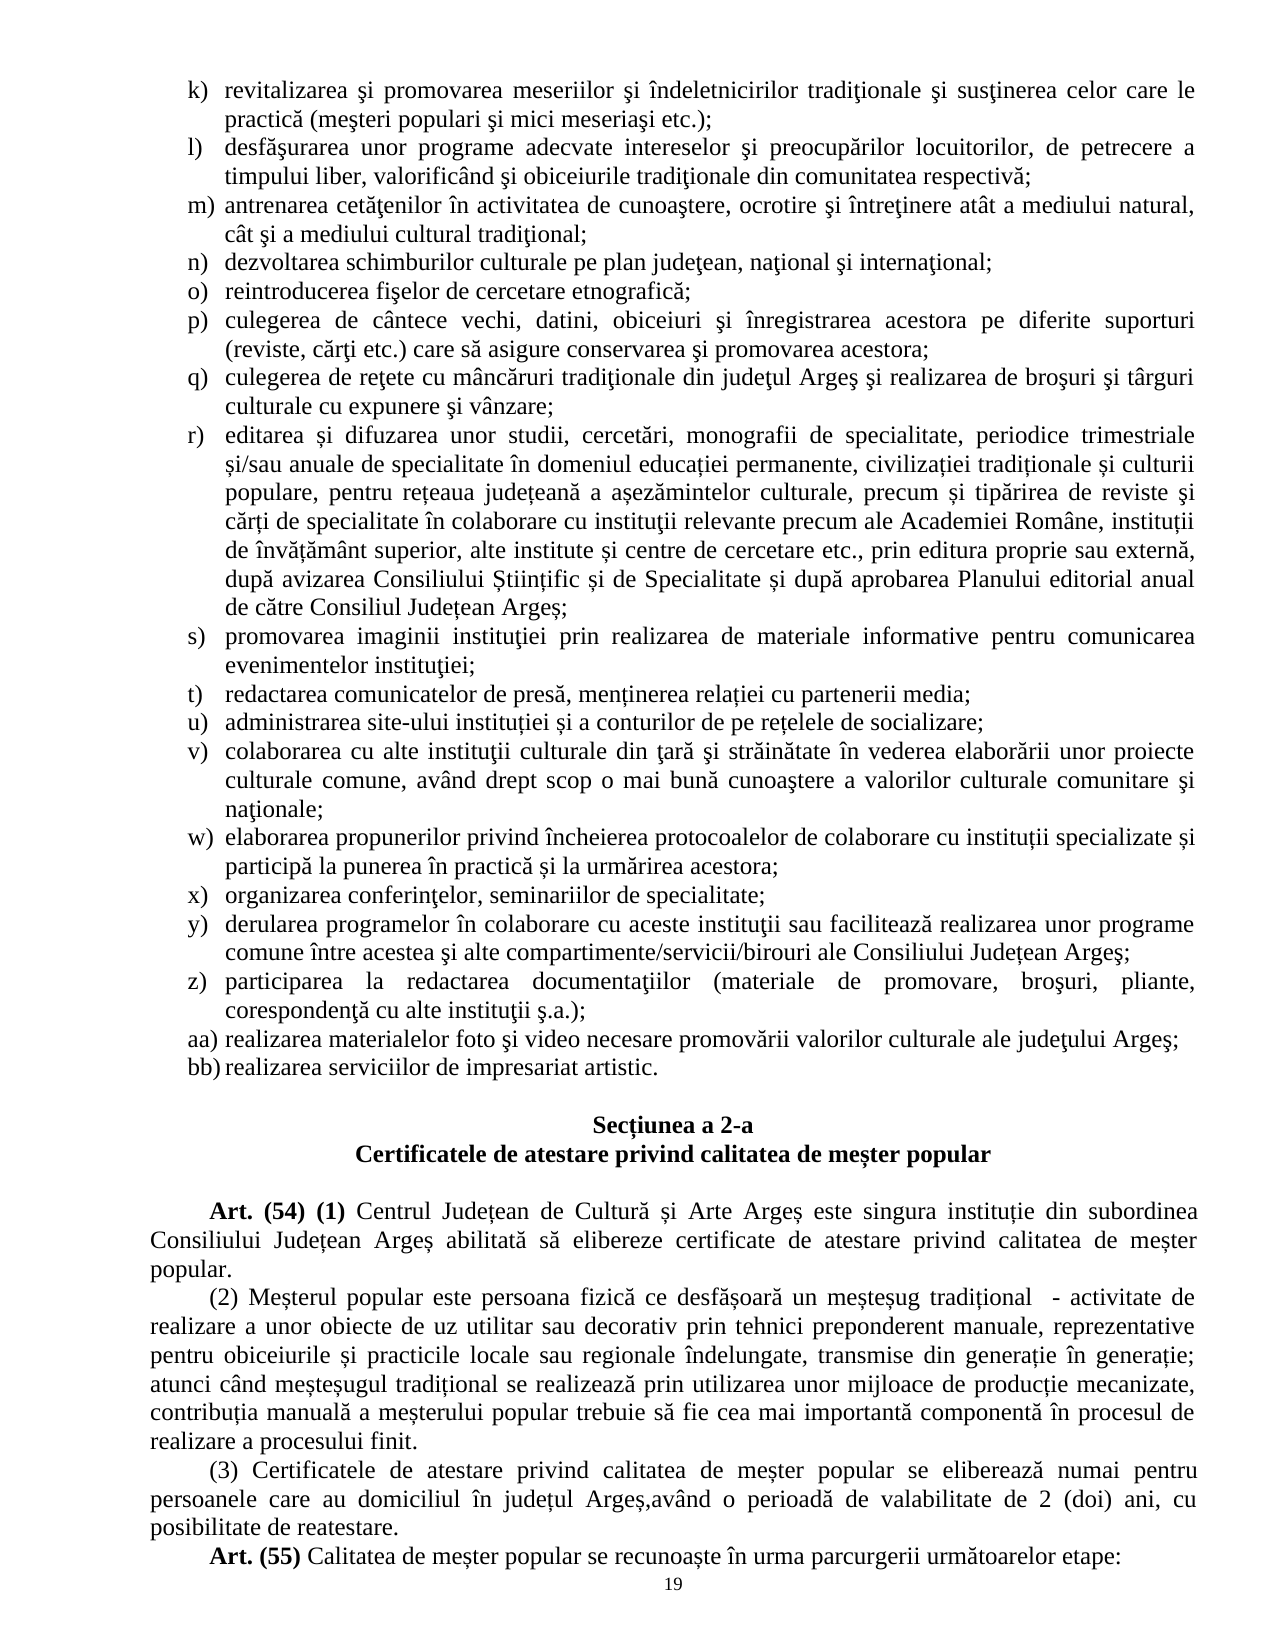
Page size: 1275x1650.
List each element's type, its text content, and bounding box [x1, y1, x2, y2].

list participarea la redactarea documentaţiilor (materiale de promovare, broşuri, pliante, corespondenţă cu alte instituţii ş.a.); [187, 966, 1196, 1024]
list culegerea de reţete cu mâncăruri tradiţionale din judeţul Argeş şi realizarea de broşuri şi târguri culturale cu expunere şi vânzare; [187, 362, 1196, 420]
list realizarea serviciilor de impresariat artistic. [187, 1052, 1196, 1081]
text Secțiunea a 2-a [150, 1110, 1196, 1139]
list culegerea de cântece vechi, datini, obiceiuri şi înregistrarea acestora pe diferite suporturi (reviste, cărţi etc.) care să asigure conservarea şi promovarea acestora; [187, 305, 1196, 362]
list redactarea comunicatelor de presă, menținerea relației cu partenerii media; [187, 679, 1196, 707]
list administrarea site-ului instituției și a conturilor de pe rețelele de socializare; [187, 707, 1196, 736]
list realizarea materialelor foto şi video necesare promovării valorilor culturale ale judeţului Argeş; [187, 1024, 1196, 1052]
list reintroducerea fişelor de cercetare etnografică; [187, 276, 1196, 305]
list revitalizarea şi promovarea meseriilor şi îndeletnicirilor tradiţionale şi susţinerea celor care le practică (meşteri populari şi mici meseriaşi etc.); [187, 75, 1196, 132]
text Art. (55) Calitatea de meșter popular se recunoaște în urma parcurgerii următoarelor etape: [150, 1541, 1196, 1570]
list derularea programelor în colaborare cu aceste instituţii sau facilitează realizarea unor programe comune între acestea şi alte compartimente/servicii/birouri ale Consiliului Județean Argeş; [187, 909, 1196, 966]
list promovarea imaginii instituţiei prin realizarea de materiale informative pentru comunicarea evenimentelor instituţiei; [187, 621, 1196, 679]
list elaborarea propunerilor privind încheierea protocoalelor de colaborare cu instituții specializate și participă la punerea în practică și la urmărirea acestora; [187, 822, 1196, 880]
list dezvoltarea schimburilor culturale pe plan judeţean, naţional şi internaţional; [187, 247, 1196, 276]
list editarea și difuzarea unor studii, cercetări, monografii de specialitate, periodice trimestriale și/sau anuale de specialitate în domeniul educației permanente, civilizației tradiționale și culturii populare, pentru rețeaua județeană a așezămintelor culturale, precum și tipărirea de reviste şi cărți de specialitate în colaborare cu instituţii relevante precum ale Academiei Române, instituții de învățământ superior, alte institute și centre de cercetare etc., prin editura proprie sau externă, după avizarea Consiliului Științific și de Specialitate și după aprobarea Planului editorial anual de către Consiliul Județean Argeș; [187, 420, 1196, 621]
text (2) Meșterul popular este persoana fizică ce desfășoară un meșteșug tradițional - activitate de realizare a unor obiecte de uz utilitar sau decorativ prin tehnici preponderent manuale, reprezentative pentru obiceiurile și practicile locale sau regionale îndelungate, transmise din generație în generație; atunci când meșteșugul tradițional se realizează prin utilizarea unor mijloace de producție mecanizate, contribuția manuală a meșterului popular trebuie să fie cea mai importantă componentă în procesul de realizare a procesului finit. [150, 1282, 1196, 1455]
text (3) Certificatele de atestare privind calitatea de meșter popular se eliberează numai pentru persoanele care au domiciliul în județul Argeș,având o perioadă de valabilitate de 2 (doi) ani, cu posibilitate de reatestare. [150, 1455, 1199, 1541]
text Certificatele de atestare privind calitatea de meșter popular [150, 1139, 1196, 1167]
list organizarea conferinţelor, seminariilor de specialitate; [187, 880, 1196, 909]
text Art. (54) (1) Centrul Județean de Cultură și Arte Argeș este singura instituție din subordinea Consiliului Județean Argeș abilitată să elibereze certificate de atestare privind calitatea de meșter popular. [150, 1196, 1199, 1282]
list antrenarea cetăţenilor în activitatea de cunoaştere, ocrotire şi întreţinere atât a mediului natural, cât şi a mediului cultural tradiţional; [187, 190, 1196, 247]
list colaborarea cu alte instituţii culturale din ţară şi străinătate în vederea elaborării unor proiecte culturale comune, având drept scop o mai bună cunoaştere a valorilor culturale comunitare şi naţionale; [187, 736, 1196, 822]
list desfăşurarea unor programe adecvate intereselor şi preocupărilor locuitorilor, de petrecere a timpului liber, valorificând şi obiceiurile tradiţionale din comunitatea respectivă; [187, 132, 1196, 190]
